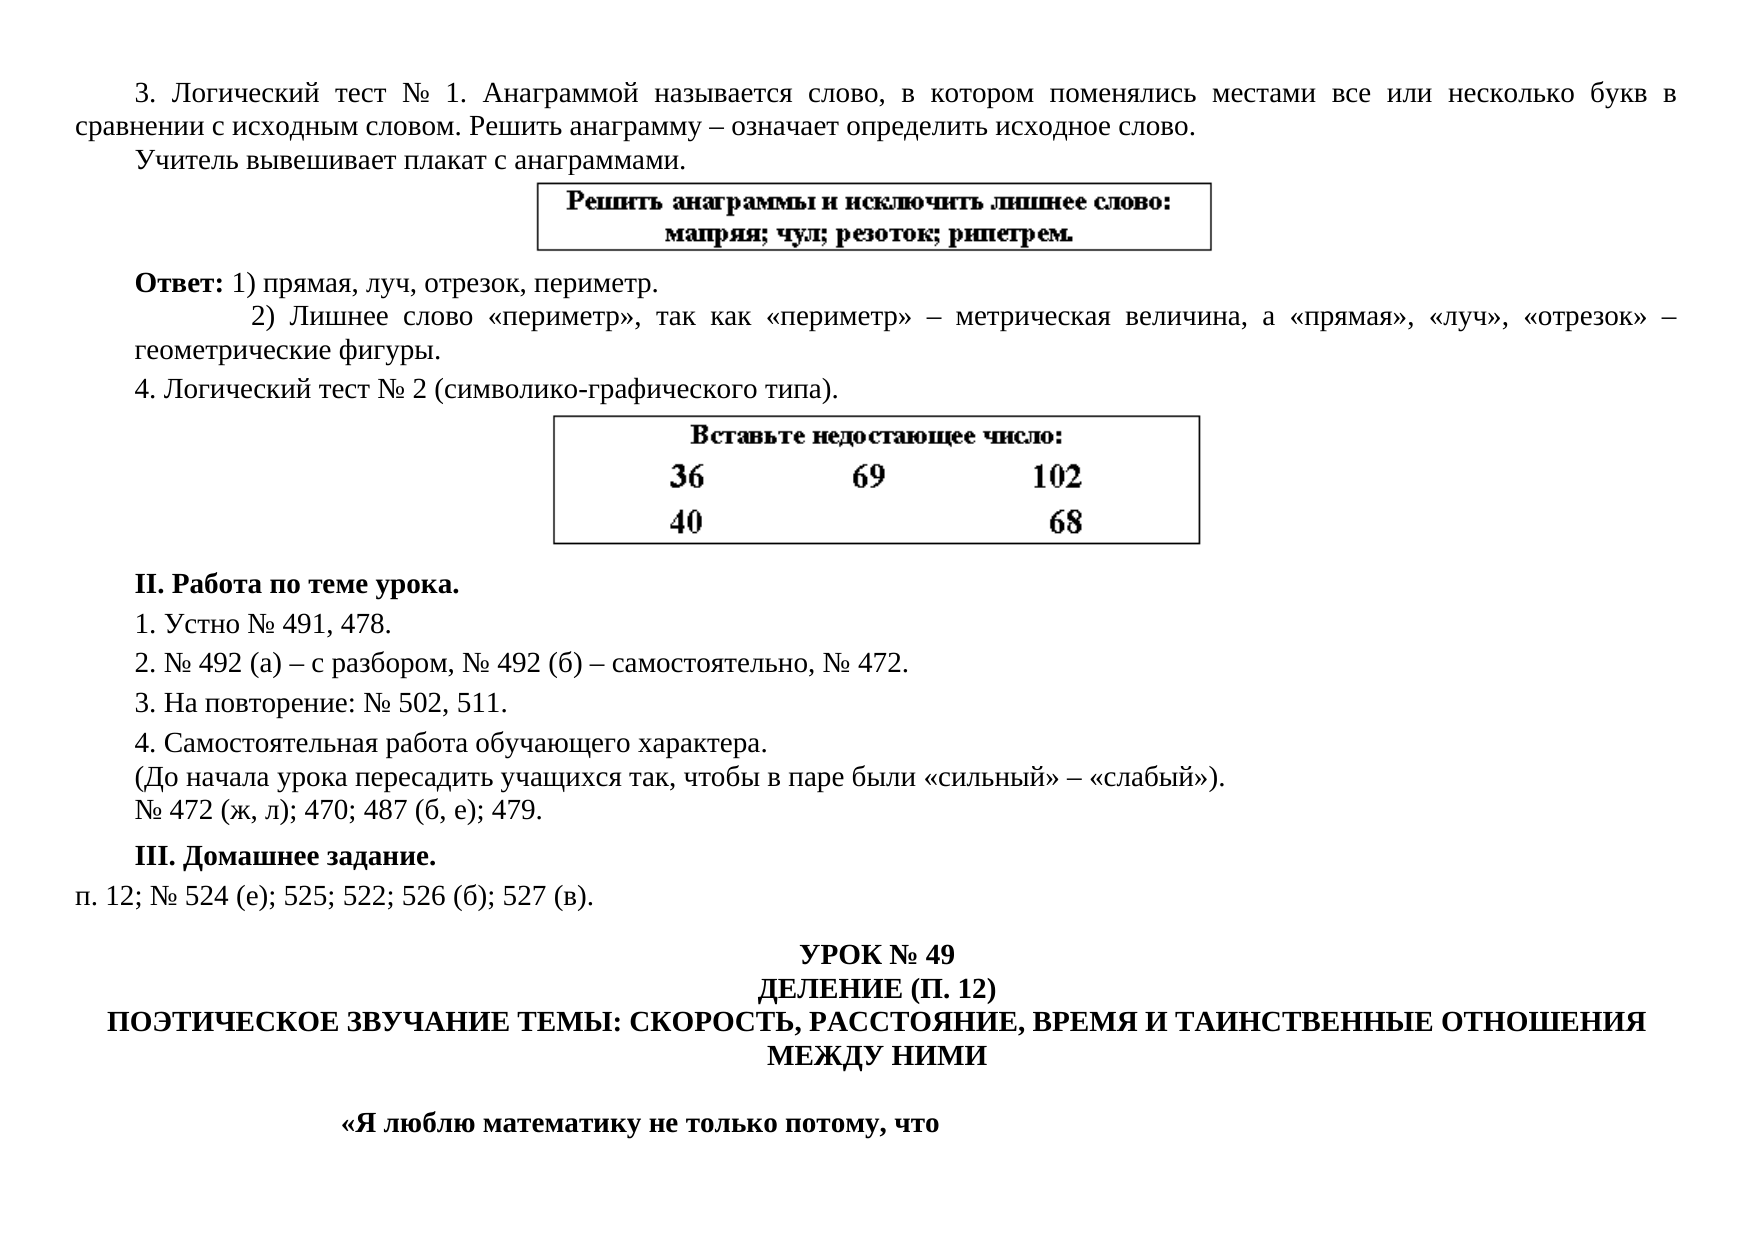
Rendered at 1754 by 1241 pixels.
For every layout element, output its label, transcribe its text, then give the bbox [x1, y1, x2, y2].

text Учитель вывешивает плакат с анаграммами. [75, 142, 1679, 176]
text Деление (п. 12) [75, 971, 1679, 1004]
text № 472 (ж, л); 470; 487 (б, е); 479. [75, 792, 1679, 826]
text Урок № 49 [75, 937, 1679, 971]
text 4. Самостоятельная работа обучающего характера. [75, 725, 1679, 759]
text (До начала урока пересадить учащихся так, чтобы в паре были «сильный» – «слабый»). [75, 759, 1679, 792]
text II. Работа по теме урока. [75, 566, 1679, 599]
text п. 12; № 524 (е); 525; 522; 526 (б); 527 (в). [75, 878, 1679, 912]
text 2. № 492 (а) – с разбором, № 492 (б) – самостоятельно, № 472. [75, 646, 1679, 679]
picture [541, 411, 1213, 554]
text 2) Лишнее слово «периметр», так как «периметр» – метрическая величина, а «прямая», «луч», «отрезок» – геометрические фигуры. [134, 298, 1679, 365]
text 1. Устно № 491, 478. [75, 606, 1679, 639]
text III. Домашнее задание. [75, 838, 1679, 872]
text 4. Логический тест № 2 (символико-графического типа). [75, 372, 1679, 405]
text Ответ: 1) прямая, луч, отрезок, периметр. [75, 265, 1679, 298]
picture [531, 175, 1223, 259]
text «Я люблю математику не только потому, что [184, 1105, 1679, 1139]
text 3. На повторение: № 502, 511. [75, 685, 1679, 719]
text 3. Логический тест № 1. Анаграммой называется слово, в котором поменялись местами все или несколько букв в сравнении с исходным словом. Решить анаграмму – означает определить исходное слово. [75, 75, 1679, 142]
text Поэтическое звучание темы: Скорость, расстояние, время и таинственные отношения между ними [75, 1004, 1679, 1072]
